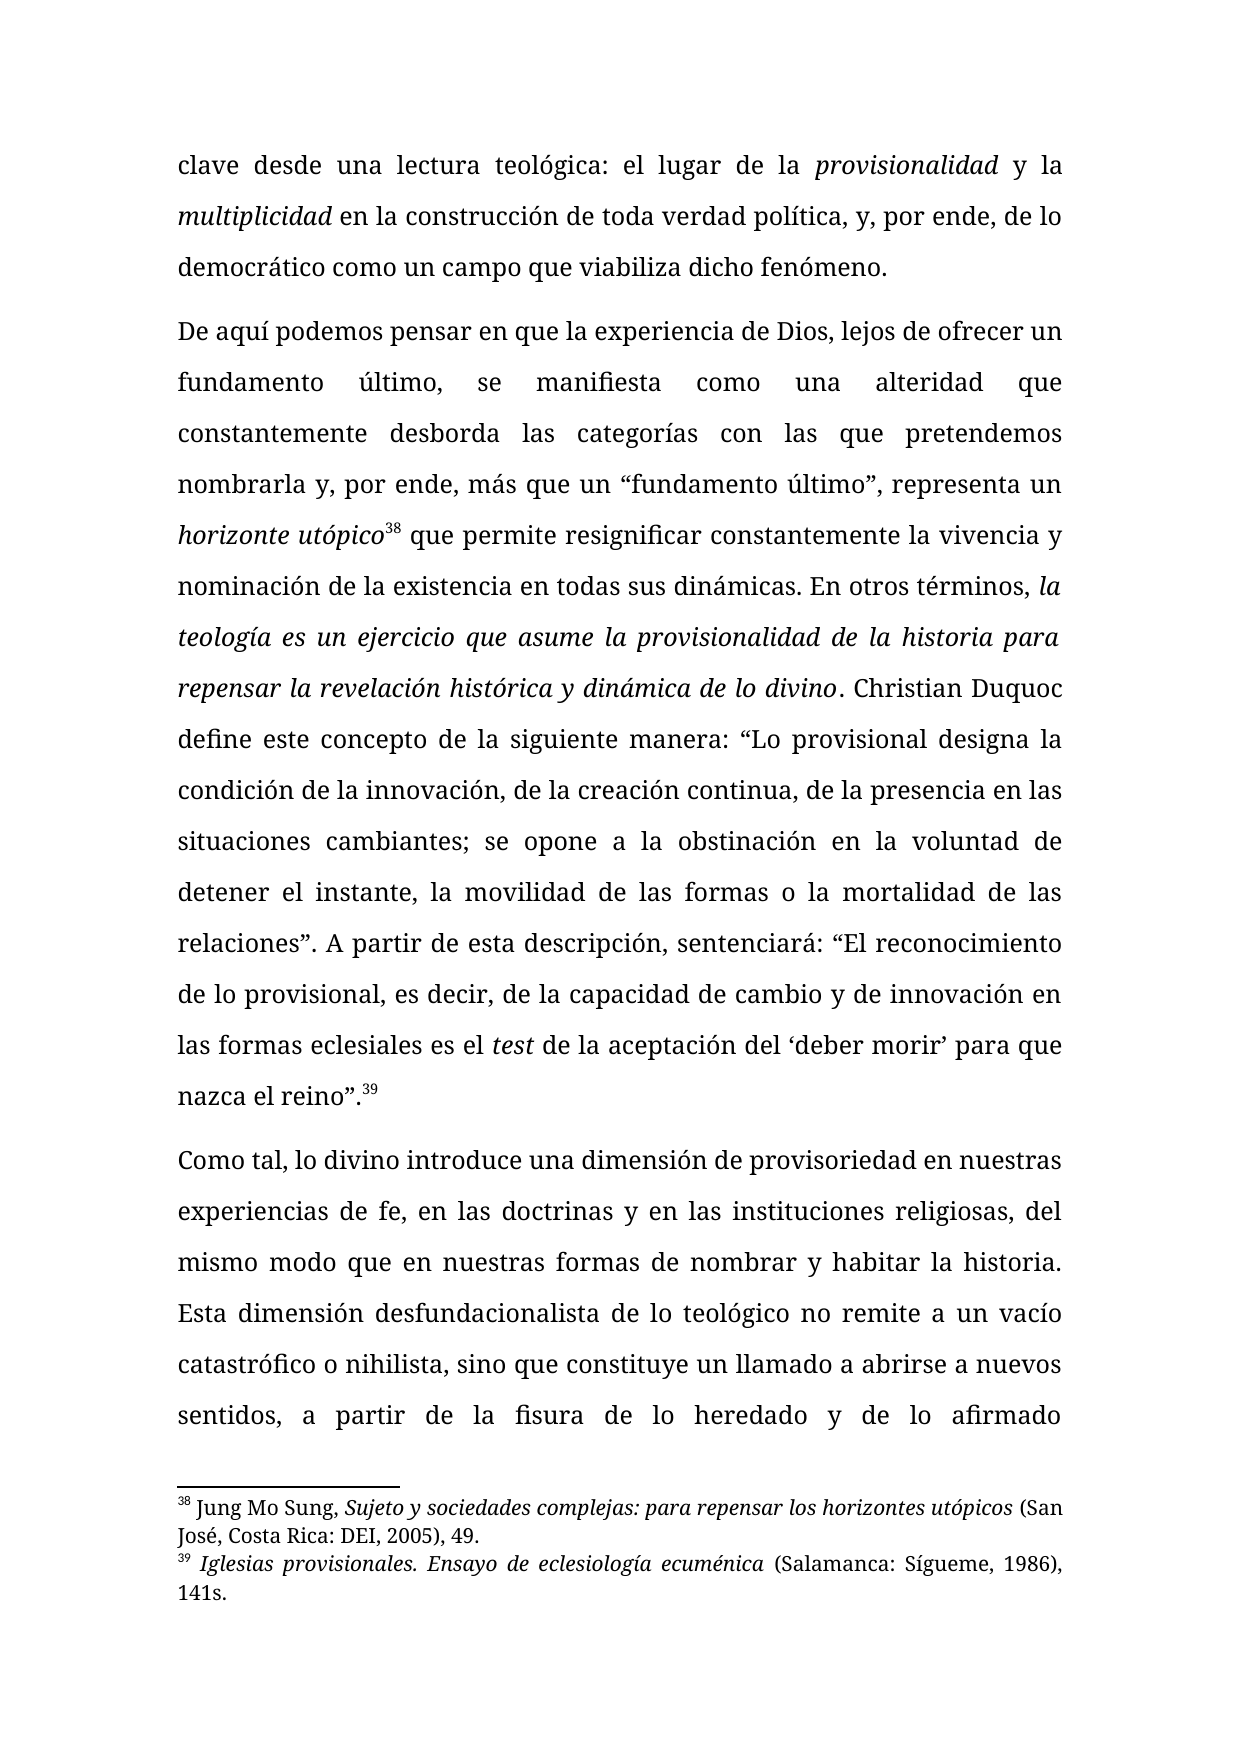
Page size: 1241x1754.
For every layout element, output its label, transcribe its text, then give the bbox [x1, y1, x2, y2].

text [177, 1142, 1063, 1432]
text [177, 148, 1063, 284]
text De aquí podemos pensar en que la experiencia de Dios, lejos de ofrecer un fundamento último, se manifiesta como una alteridad que constantemente desborda las categorías con las que pretendemos nombrarla y, por ende, más que un “fundamento último”, representa un horizonte utópico que permite resignificar constantemente la vivencia y nominación de la existencia en todas sus dinámicas. En otros términos, la teología es un ejercicio que asume la provisionalidad de la historia para repensar la revelación histórica y dinámica de lo divino. Christian Duquoc define este concepto de la siguiente manera: “Lo provisional designa la condición de la innovación, de la creación continua, de la presencia en las situaciones cambiantes; se opone a la obstinación en la voluntad de detener el instante, la movilidad de las formas o la mortalidad de las relaciones”. A partir de esta descripción, sentenciará: “El reconocimiento de lo provisional, es decir, de la capacidad de cambio y de innovación en las formas eclesiales es el test de la aceptación del ‘deber morir’ para que nazca el reino”. [177, 313, 1063, 1113]
